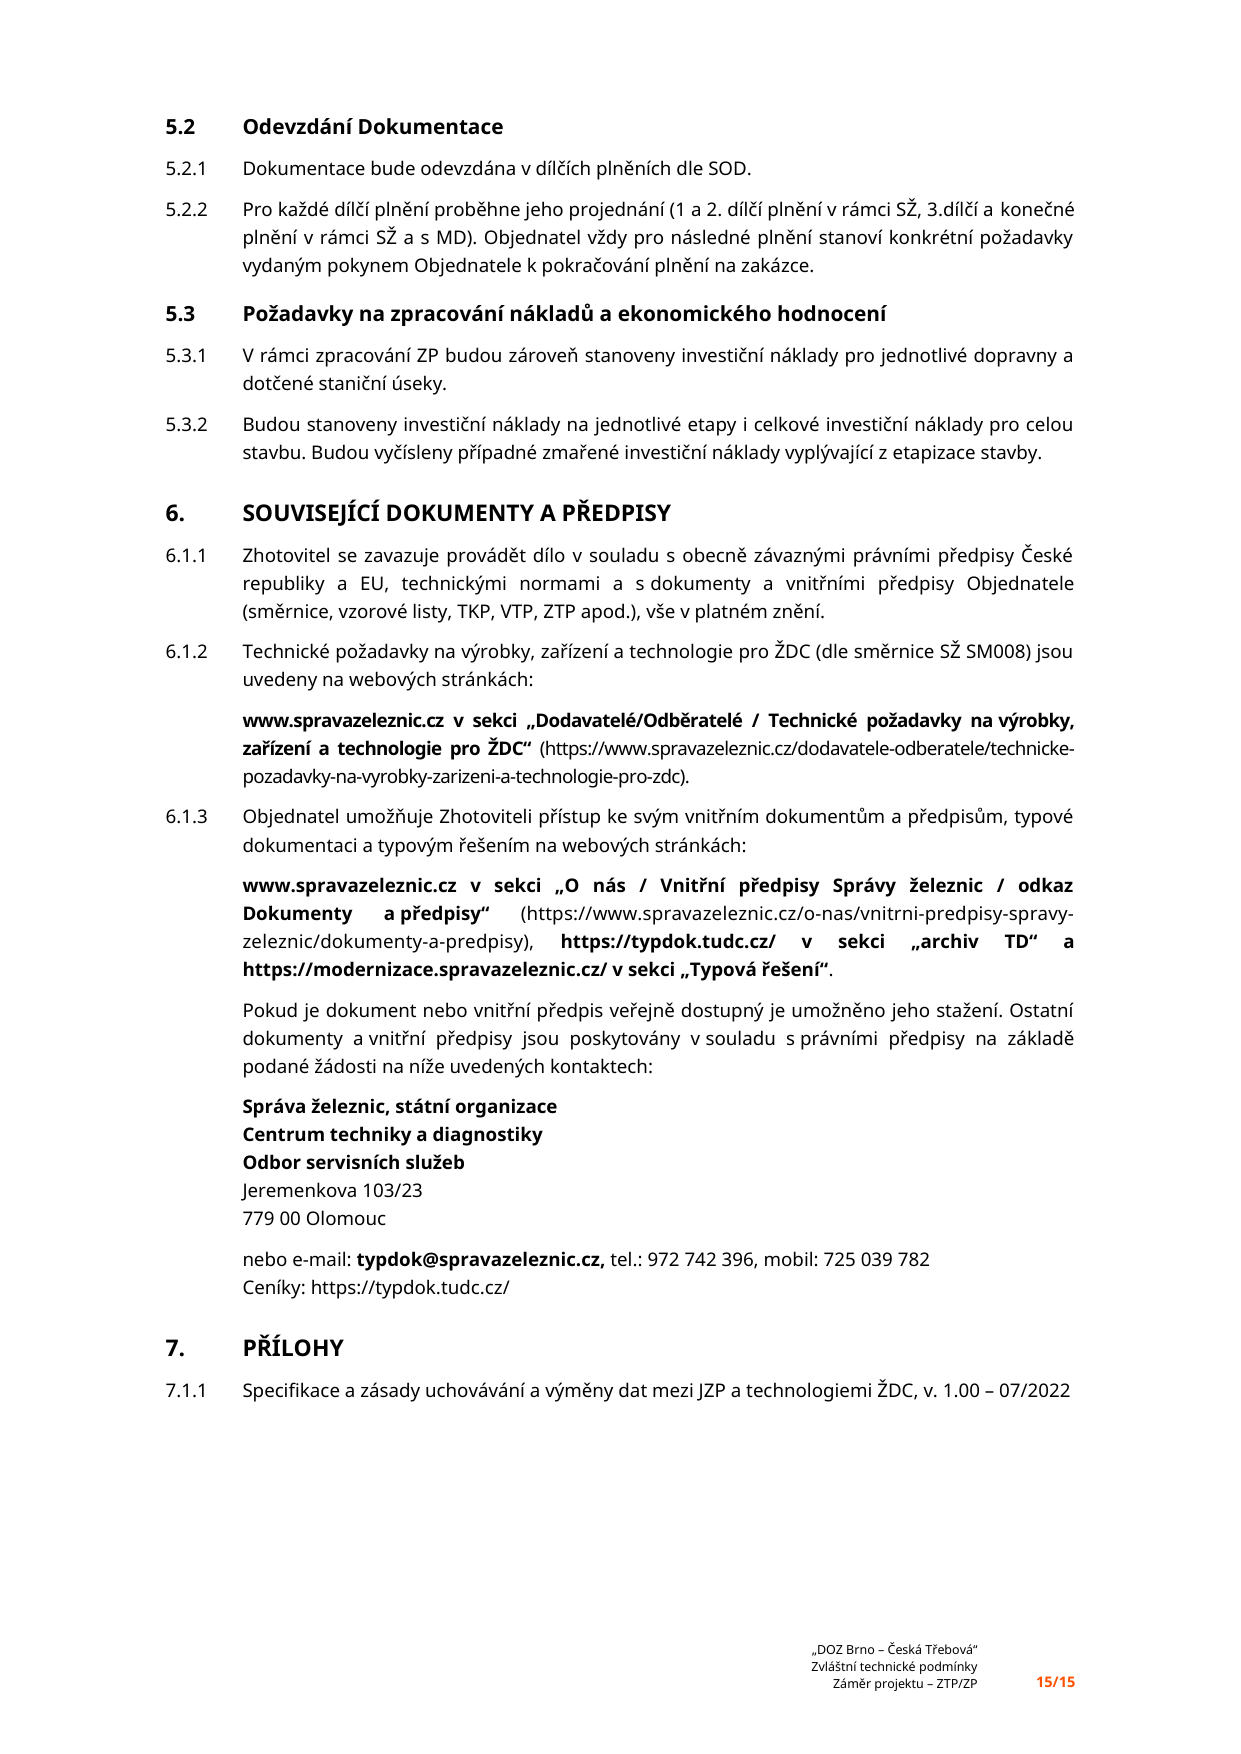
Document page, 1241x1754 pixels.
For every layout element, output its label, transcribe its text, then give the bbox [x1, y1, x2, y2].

text PŘÍLOHY [165, 1332, 1075, 1363]
text Objednatel umožňuje Zhotoviteli přístup ke svým vnitřním dokumentům a předpisům, typové dokumentaci a typovým řešením na webových stránkách: [165, 804, 1075, 857]
text Odevzdání Dokumentace [165, 112, 1075, 141]
text Zhotovitel se zavazuje provádět dílo v souladu s obecně závaznými právními předpisy České republiky a EU, technickými normami a s dokumenty a vnitřními předpisy Objednatele (směrnice, vzorové listy, TKP, VTP, ZTP apod.), vše v platném znění. [165, 542, 1075, 624]
text Specifikace a zásady uchovávání a výměny dat mezi JZP a technologiemi ŽDC, v. 1.00 – 07/2022 [165, 1377, 1075, 1403]
text www.spravazeleznic.cz v sekci „O nás / Vnitřní předpisy Správy železnic / odkaz Dokumenty a předpisy“ (https://www.spravazeleznic.cz/o-nas/vnitrni-predpisy-spravy-zeleznic/dokumenty-a-predpisy), https://typdok.tudc.cz/ v sekci „archiv TD“ a https://modernizace.spravazeleznic.cz/ v sekci „Typová řešení“. [242, 872, 1075, 982]
text Jeremenkova 103/23 [242, 1178, 1075, 1203]
text Pro každé dílčí plnění proběhne jeho projednání (1 a 2. dílčí plnění v rámci SŽ, 3.dílčí a konečné plnění v rámci SŽ a s MD). Objednatel vždy pro následné plnění stanoví konkrétní požadavky vydaným pokynem Objednatele k pokračování plnění na zakázce. [165, 196, 1075, 278]
text Odbor servisních služeb [242, 1149, 1075, 1175]
text Centrum techniky a diagnostiky [242, 1122, 1075, 1147]
text SOUVISEJÍCÍ DOKUMENTY A PŘEDPISY [165, 497, 1075, 528]
text 779 00 Olomouc [242, 1206, 1075, 1231]
text Budou stanoveny investiční náklady na jednotlivé etapy i celkové investiční náklady pro celou stavbu. Budou vyčísleny případné zmařené investiční náklady vyplývající z etapizace stavby. [165, 411, 1075, 465]
text www.spravazeleznic.cz v sekci „Dodavatelé/Odběratelé / Technické požadavky na výrobky, zařízení a technologie pro ŽDC“ (https://www.spravazeleznic.cz/dodavatele-odberatele/technicke-pozadavky-na-vyrobky-zarizeni-a-technologie-pro-zdc). [242, 707, 1075, 789]
text Požadavky na zpracování nákladů a ekonomického hodnocení [165, 299, 1075, 327]
text Dokumentace bude odevzdána v dílčích plněních dle SOD. [165, 156, 1075, 181]
text Správa železnic, státní organizace [242, 1093, 1075, 1119]
text Ceníky: https://typdok.tudc.cz/ [242, 1274, 1075, 1300]
text Pokud je dokument nebo vnitřní předpis veřejně dostupný je umožněno jeho stažení. Ostatní dokumenty a vnitřní předpisy jsou poskytovány v souladu s právními předpisy na základě podané žádosti na níže uvedených kontaktech: [242, 997, 1075, 1078]
text nebo e-mail: typdok@spravazeleznic.cz, tel.: 972 742 396, mobil: 725 039 782 [242, 1246, 1075, 1272]
text Technické požadavky na výrobky, zařízení a technologie pro ŽDC (dle směrnice SŽ SM008) jsou uvedeny na webových stránkách: [165, 639, 1075, 692]
text V rámci zpracování ZP budou zároveň stanoveny investiční náklady pro jednotlivé dopravny a dotčené staniční úseky. [165, 343, 1075, 396]
